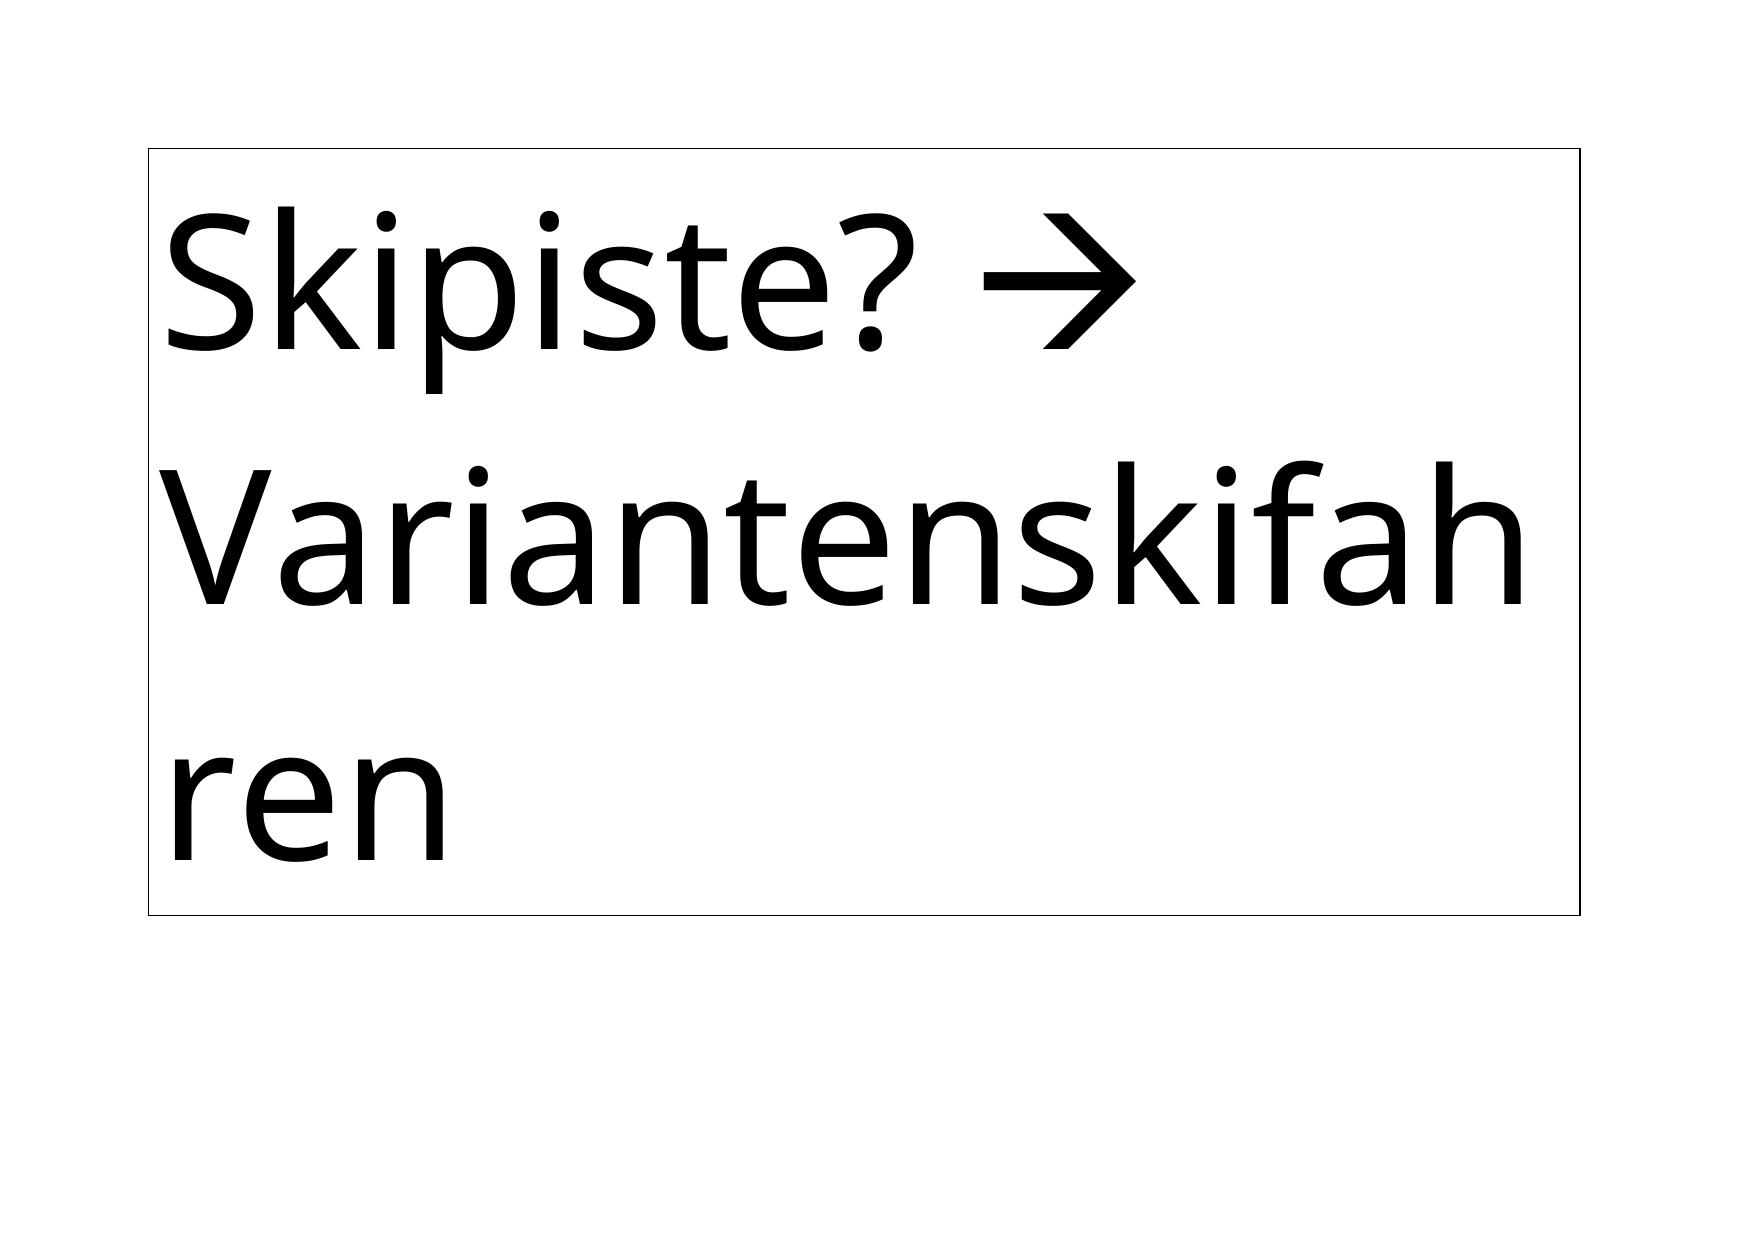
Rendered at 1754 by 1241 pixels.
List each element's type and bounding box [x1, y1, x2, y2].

table_cell [149, 149, 1579, 915]
